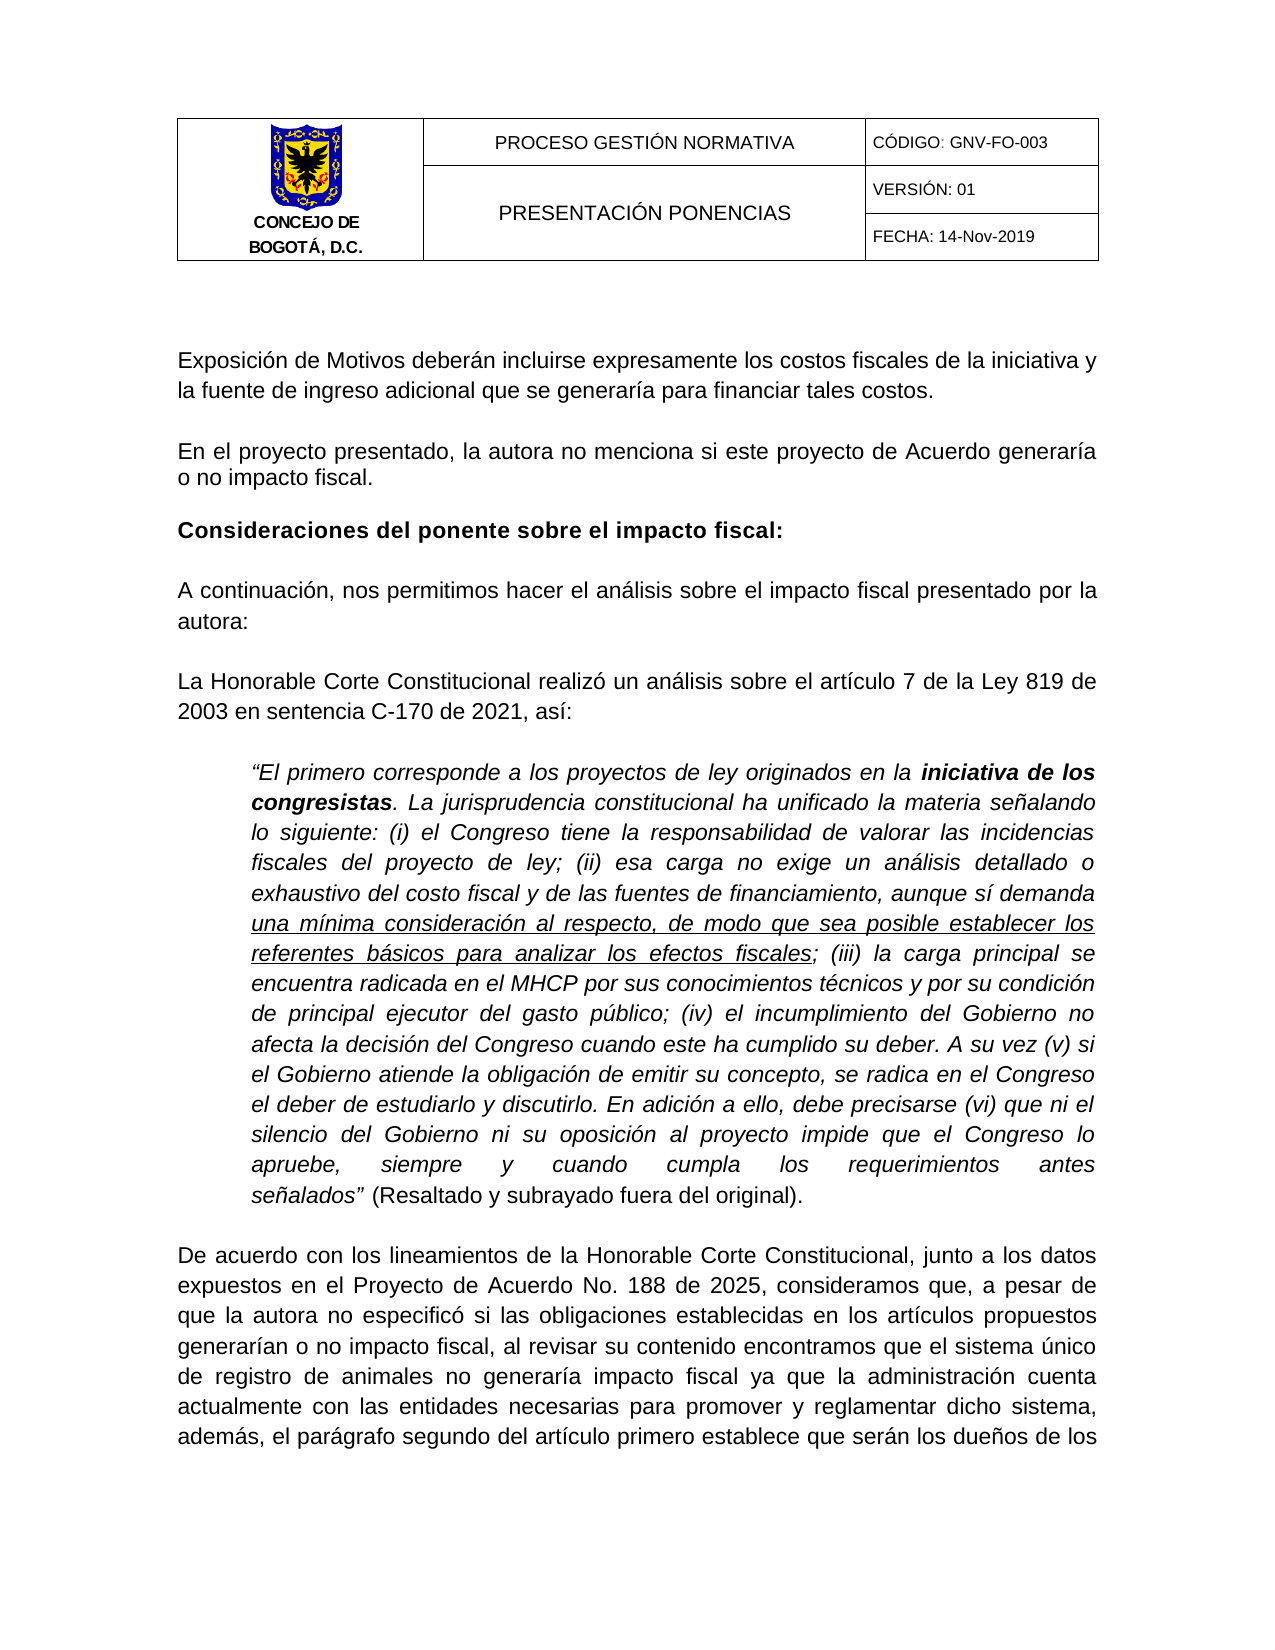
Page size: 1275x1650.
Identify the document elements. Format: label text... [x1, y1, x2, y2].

text “El primero corresponde a los proyectos de ley originados en la iniciativa de los congresistas. La jurisprudencia constitucional ha unificado la materia señalando lo siguiente: (i) el Congreso tiene la responsabilidad de valorar las incidencias fiscales del proyecto de ley; (ii) esa carga no exige un análisis detallado o exhaustivo del costo fiscal y de las fuentes de financiamiento, aunque sí demanda una mínima consideración al respecto, de modo que sea posible establecer los referentes básicos para analizar los efectos fiscales; (iii) la carga principal se encuentra radicada en el MHCP por sus conocimientos técnicos y por su condición de principal ejecutor del gasto público; (iv) el incumplimiento del Gobierno no afecta la decisión del Congreso cuando este ha cumplido su deber. A su vez (v) si el Gobierno atiende la obligación de emitir su concepto, se radica en el Congreso el deber de estudiarlo y discutirlo. En adición a ello, debe precisarse (vi) que ni el silencio del Gobierno ni su oposición al proyecto impide que el Congreso lo apruebe, siempre y cuando cumpla los requerimientos antes señalados” (Resaltado y subrayado fuera del original). [251, 759, 1098, 1208]
text A continuación, nos permitimos hacer el análisis sobre el impacto fiscal presentado por la autora: [177, 577, 1098, 634]
text En el proyecto presentado, la autora no menciona si este proyecto de Acuerdo generaría o no impacto fiscal. [177, 438, 1098, 491]
text Consideraciones del ponente sobre el impacto fiscal: [177, 517, 1098, 543]
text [177, 347, 1098, 404]
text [177, 1242, 1098, 1449]
text La Honorable Corte Constitucional realizó un análisis sobre el artículo 7 de la Ley 819 de 2003 en sentencia C-170 de 2021, así: [177, 668, 1098, 724]
